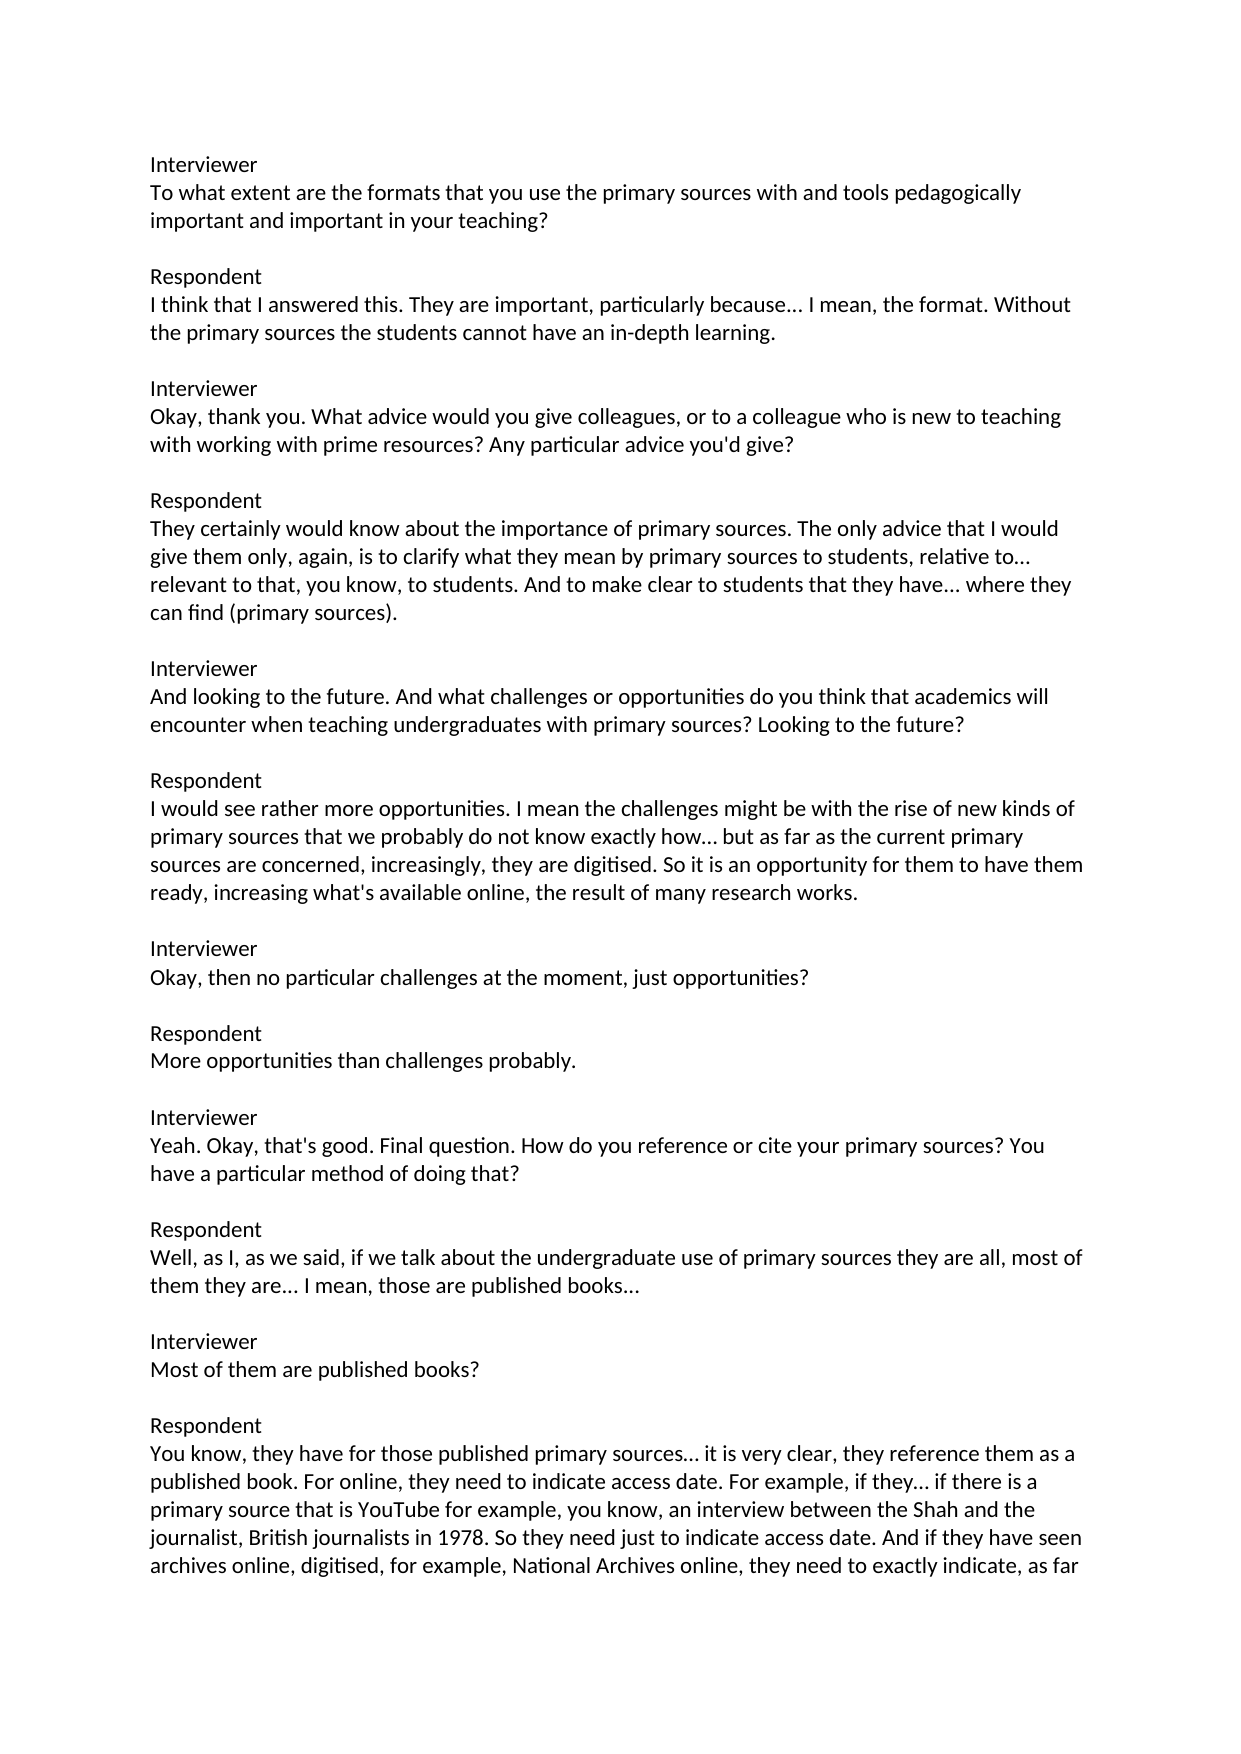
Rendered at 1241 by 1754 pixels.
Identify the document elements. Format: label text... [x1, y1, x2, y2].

text Interviewer [150, 934, 1090, 963]
text Respondent [150, 766, 1090, 794]
text Respondent [150, 1019, 1090, 1047]
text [150, 1439, 1090, 1579]
text Respondent [150, 486, 1090, 514]
text Interviewer [150, 374, 1090, 402]
text Respondent [150, 1411, 1090, 1439]
text To what extent are the formats that you use the primary sources with and tools pedagogically important and important in your teaching? [150, 178, 1090, 234]
text Respondent [150, 1215, 1090, 1243]
text Okay, thank you. What advice would you give colleagues, or to a colleague who is new to teaching with working with prime resources? Any particular advice you'd give? [150, 402, 1090, 458]
text Well, as I, as we said, if we talk about the undergraduate use of primary sources they are all, most of them they are... I mean, those are published books... [150, 1243, 1090, 1299]
text I would see rather more opportunities. I mean the challenges might be with the rise of new kinds of primary sources that we probably do not know exactly how… but as far as the current primary sources are concerned, increasingly, they are digitised. So it is an opportunity for them to have them ready, increasing what's available online, the result of many research works. [150, 794, 1090, 907]
text More opportunities than challenges probably. [150, 1047, 1090, 1075]
text Interviewer [150, 654, 1090, 682]
text Interviewer [150, 150, 1090, 178]
text And looking to the future. And what challenges or opportunities do you think that academics will encounter when teaching undergraduates with primary sources? Looking to the future? [150, 682, 1090, 738]
text Interviewer [150, 1327, 1090, 1355]
text Okay, then no particular challenges at the moment, just opportunities? [150, 963, 1090, 991]
text Interviewer [150, 1103, 1090, 1131]
text Most of them are published books? [150, 1355, 1090, 1383]
text They certainly would know about the importance of primary sources. The only advice that I would give them only, again, is to clarify what they mean by primary sources to students, relative to… relevant to that, you know, to students. And to make clear to students that they have... where they can find (primary sources). [150, 514, 1090, 626]
text Yeah. Okay, that's good. Final question. How do you reference or cite your primary sources? You have a particular method of doing that? [150, 1131, 1090, 1187]
text I think that I answered this. They are important, particularly because... I mean, the format. Without the primary sources the students cannot have an in-depth learning. [150, 290, 1090, 346]
text Respondent [150, 262, 1090, 290]
